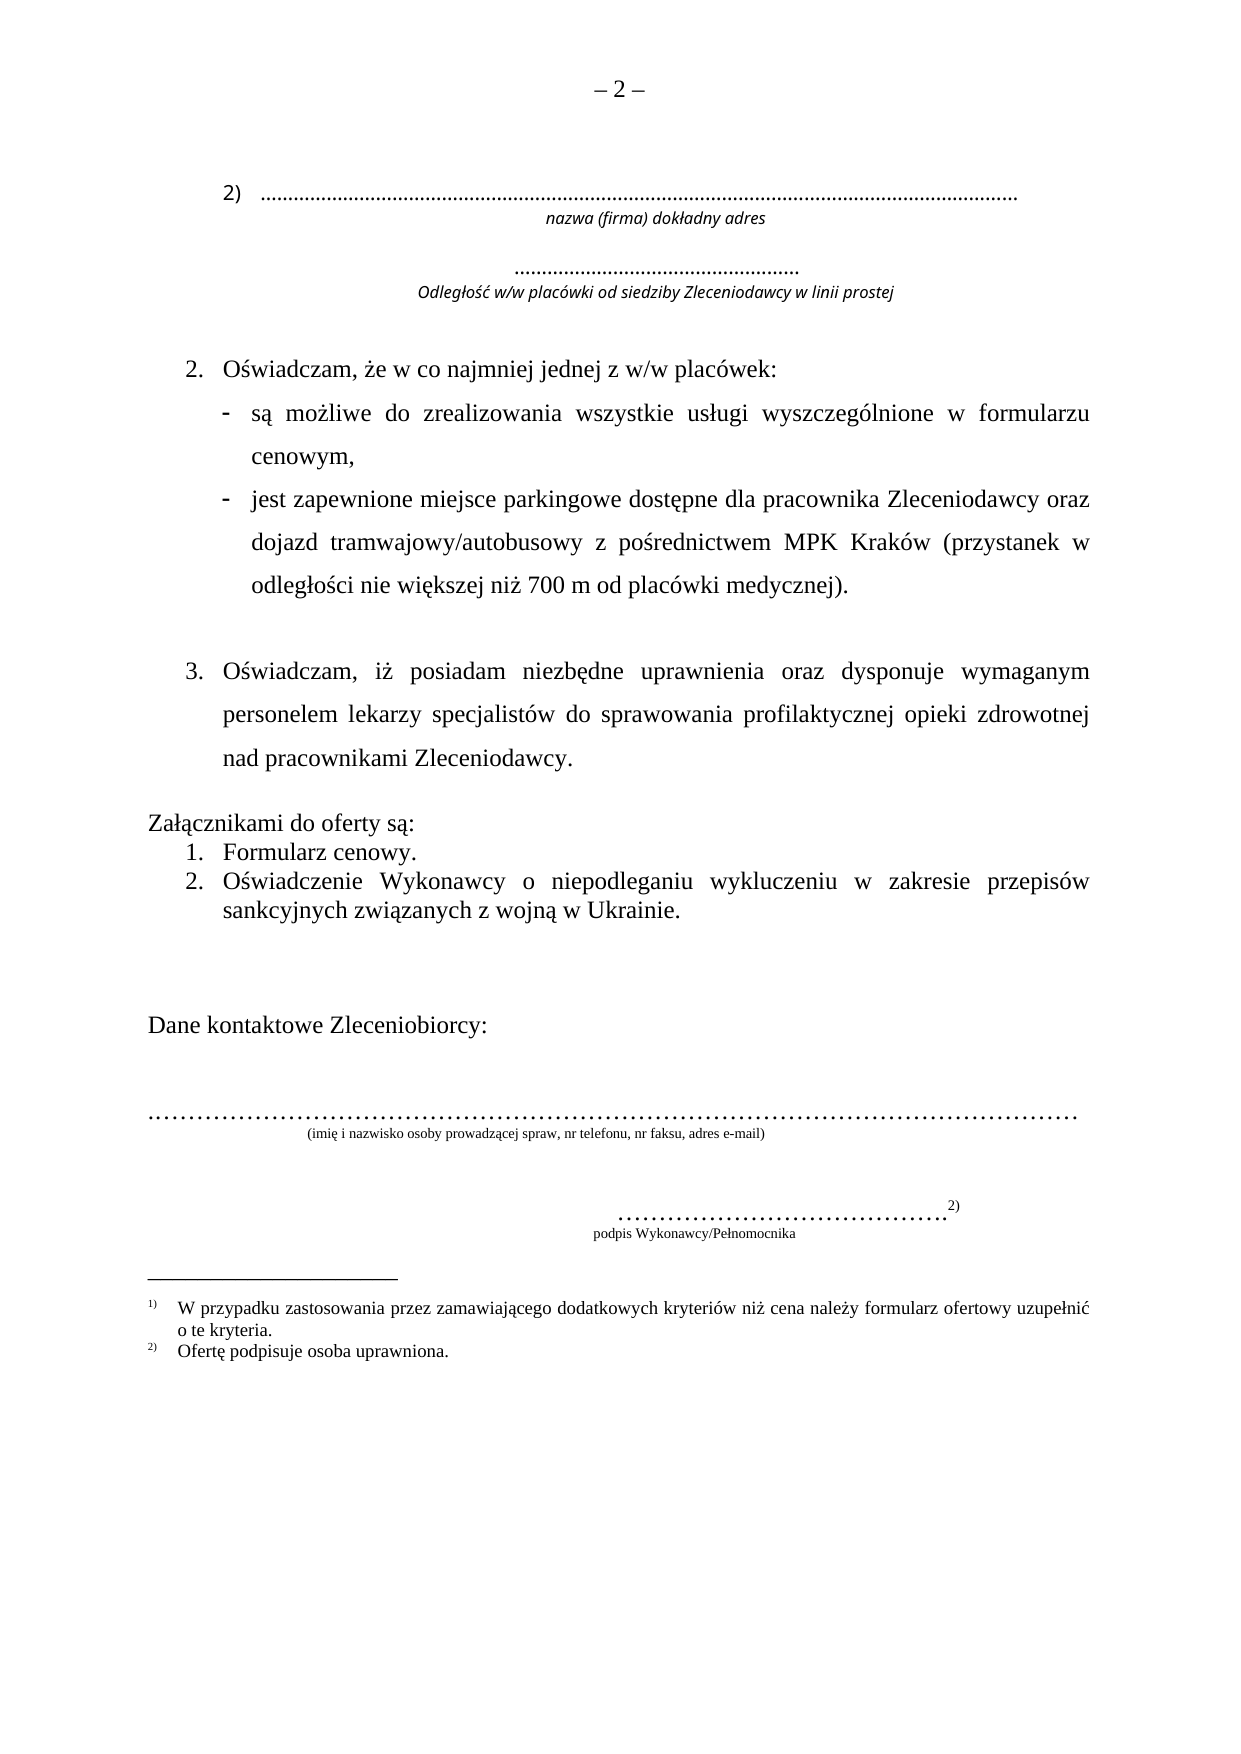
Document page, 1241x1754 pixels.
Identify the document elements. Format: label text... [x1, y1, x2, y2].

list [223, 281, 1091, 303]
text ____________________ [148, 1254, 1091, 1283]
list Oświadczam, że w co najmniej jednej z w/w placówek: [185, 354, 1091, 383]
text 1) W przypadku zastosowania przez zamawiającego dodatkowych kryteriów niż cena należy formularz ofertowy uzupełnić o te kryteria. [148, 1297, 1091, 1340]
list Formularz cenowy. [185, 837, 1091, 866]
list jest zapewnione miejsce parkingowe dostępne dla pracownika Zleceniodawcy oraz dojazd tramwajowy/autobusowy z pośrednictwem MPK Kraków (przystanek w odległości nie większej niż 700 m od placówki medycznej). [222, 484, 1091, 599]
list Dane kontaktowe Zleceniobiorcy: [148, 1010, 1091, 1038]
list Oświadczam, iż posiadam niezbędne uprawnienia oraz dysponuje wymaganym personelem lekarzy specjalistów do sprawowania profilaktycznej opieki zdrowotnej nad pracownikami Zleceniodawcy. [185, 656, 1091, 771]
list Oświadczenie Wykonawcy o niepodleganiu wykluczeniu w zakresie przepisów sankcyjnych związanych z wojną w Ukrainie. [185, 866, 1091, 923]
list są możliwe do zrealizowania wszystkie usługi wyszczególnione w formularzu cenowym, [222, 398, 1091, 469]
text Załącznikami do oferty są: [148, 808, 1091, 837]
list ………………………………………………………………………………………………………………………… [223, 178, 1091, 207]
list ……………………………………….…… [223, 252, 1091, 281]
text ………………………………….2) [148, 1197, 1091, 1225]
list nazwa (firma) dokładny adres [223, 207, 1091, 229]
text .………………………………………………………………………………………………… [148, 1096, 1091, 1125]
text podpis Wykonawcy/Pełnomocnika [148, 1225, 1091, 1254]
text (imię i nazwisko osoby prowadzącej spraw, nr telefonu, nr faksu, adres e-mail) [148, 1125, 1091, 1153]
text 2) Ofertę podpisuje osoba uprawniona. [148, 1340, 1091, 1362]
